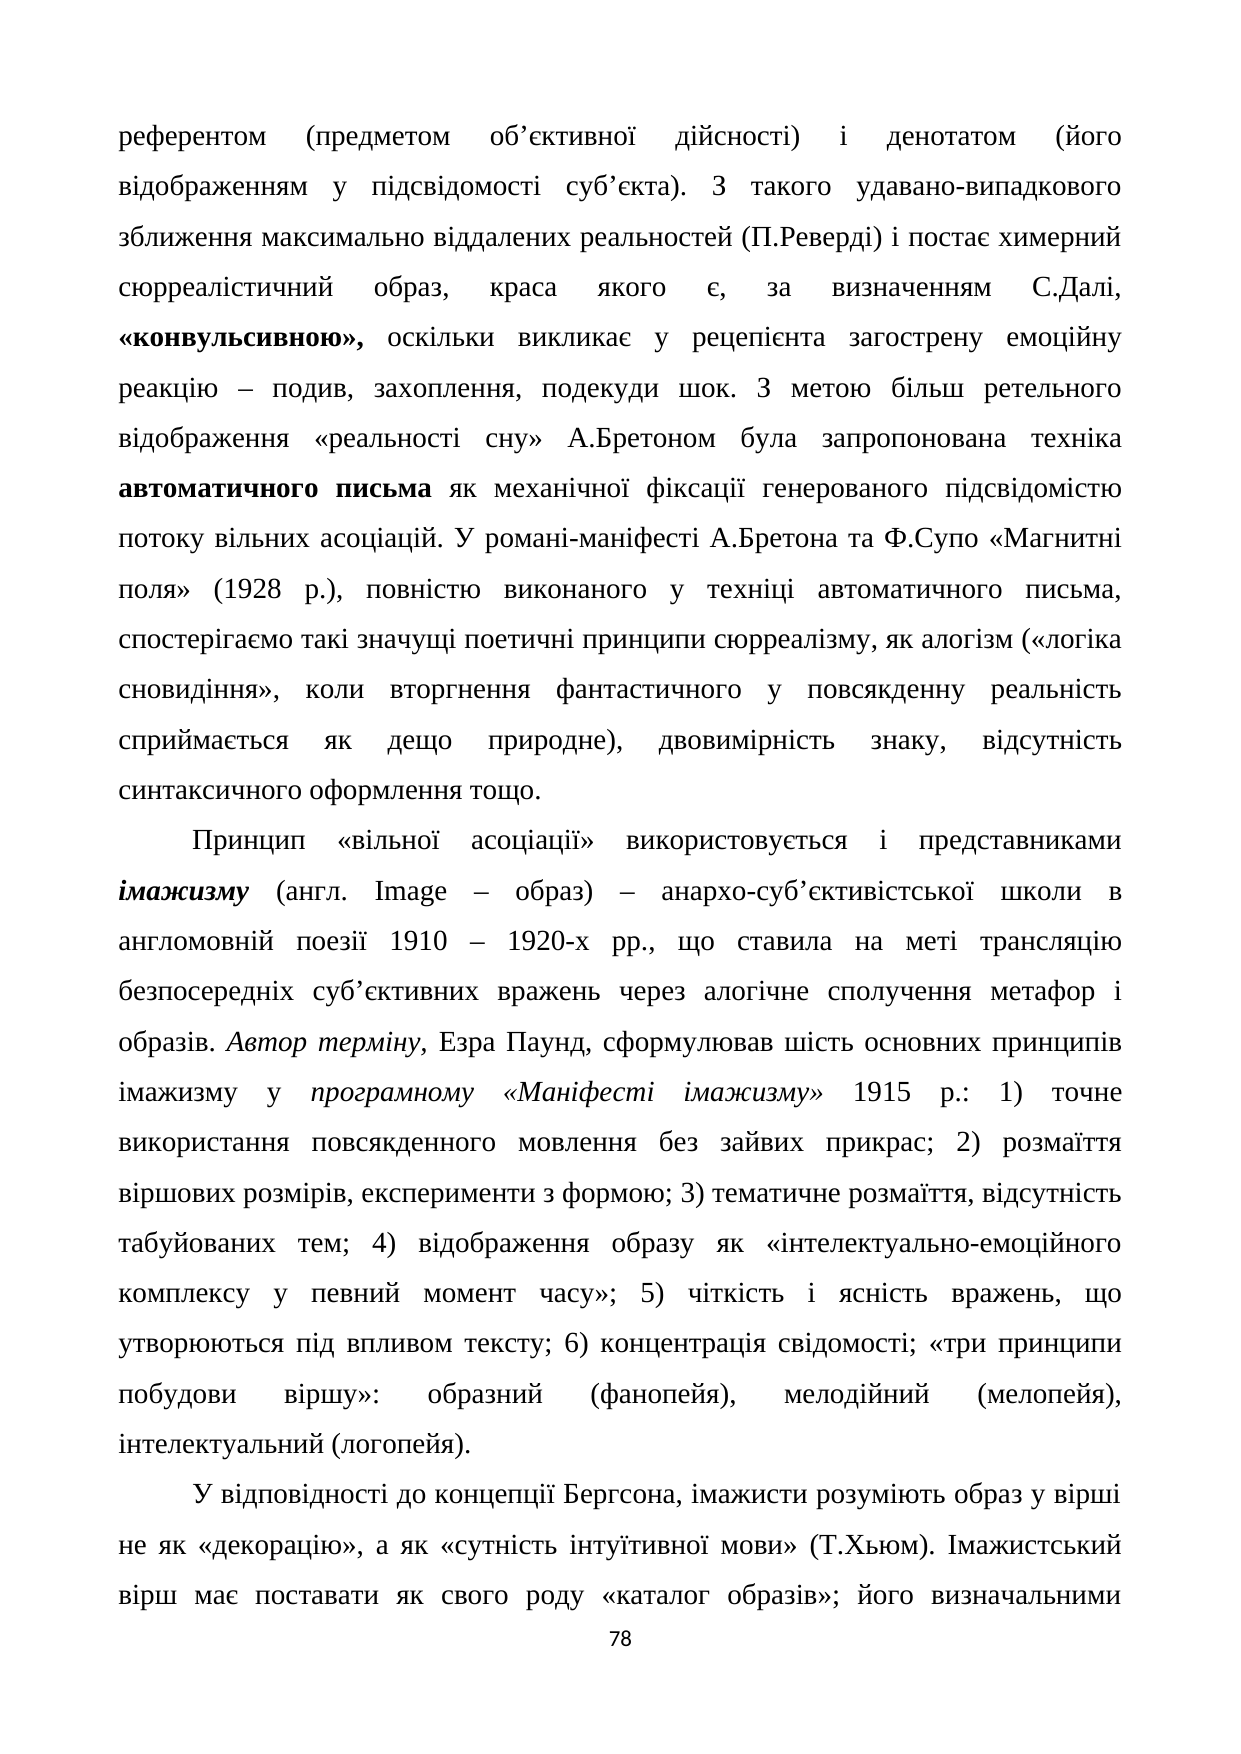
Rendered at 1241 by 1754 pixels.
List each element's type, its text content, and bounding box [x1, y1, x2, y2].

text Принцип «вільної асоціації» використовується і представниками імажизму (англ. Image – образ) – анархо-суб’єктивістської школи в англомовній поезії 1910 – 1920-х рр., що ставила на меті трансляцію безпосередніх суб’єктивних вражень через алогічне сполучення метафор і образів. Автор терміну, Езра Паунд, сформулював шість основних принципів імажизму у програмному «Маніфесті імажизму» 1915 р.: 1) точне використання повсякденного мовлення без зайвих прикрас; 2) розмаїття віршових розмірів, експерименти з формою; 3) тематичне розмаїття, відсутність табуйованих тем; 4) відображення образу як «інтелектуально-емоційного комплексу у певний момент часу»; 5) чіткість і ясність вражень, що утворюються під впливом тексту; 6) концентрація свідомості; «три принципи побудови віршу»: образний (фанопейя), мелодійний (мелопейя), інтелектуальний (логопейя). [118, 822, 1123, 1460]
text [118, 1477, 1123, 1611]
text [118, 118, 1123, 806]
